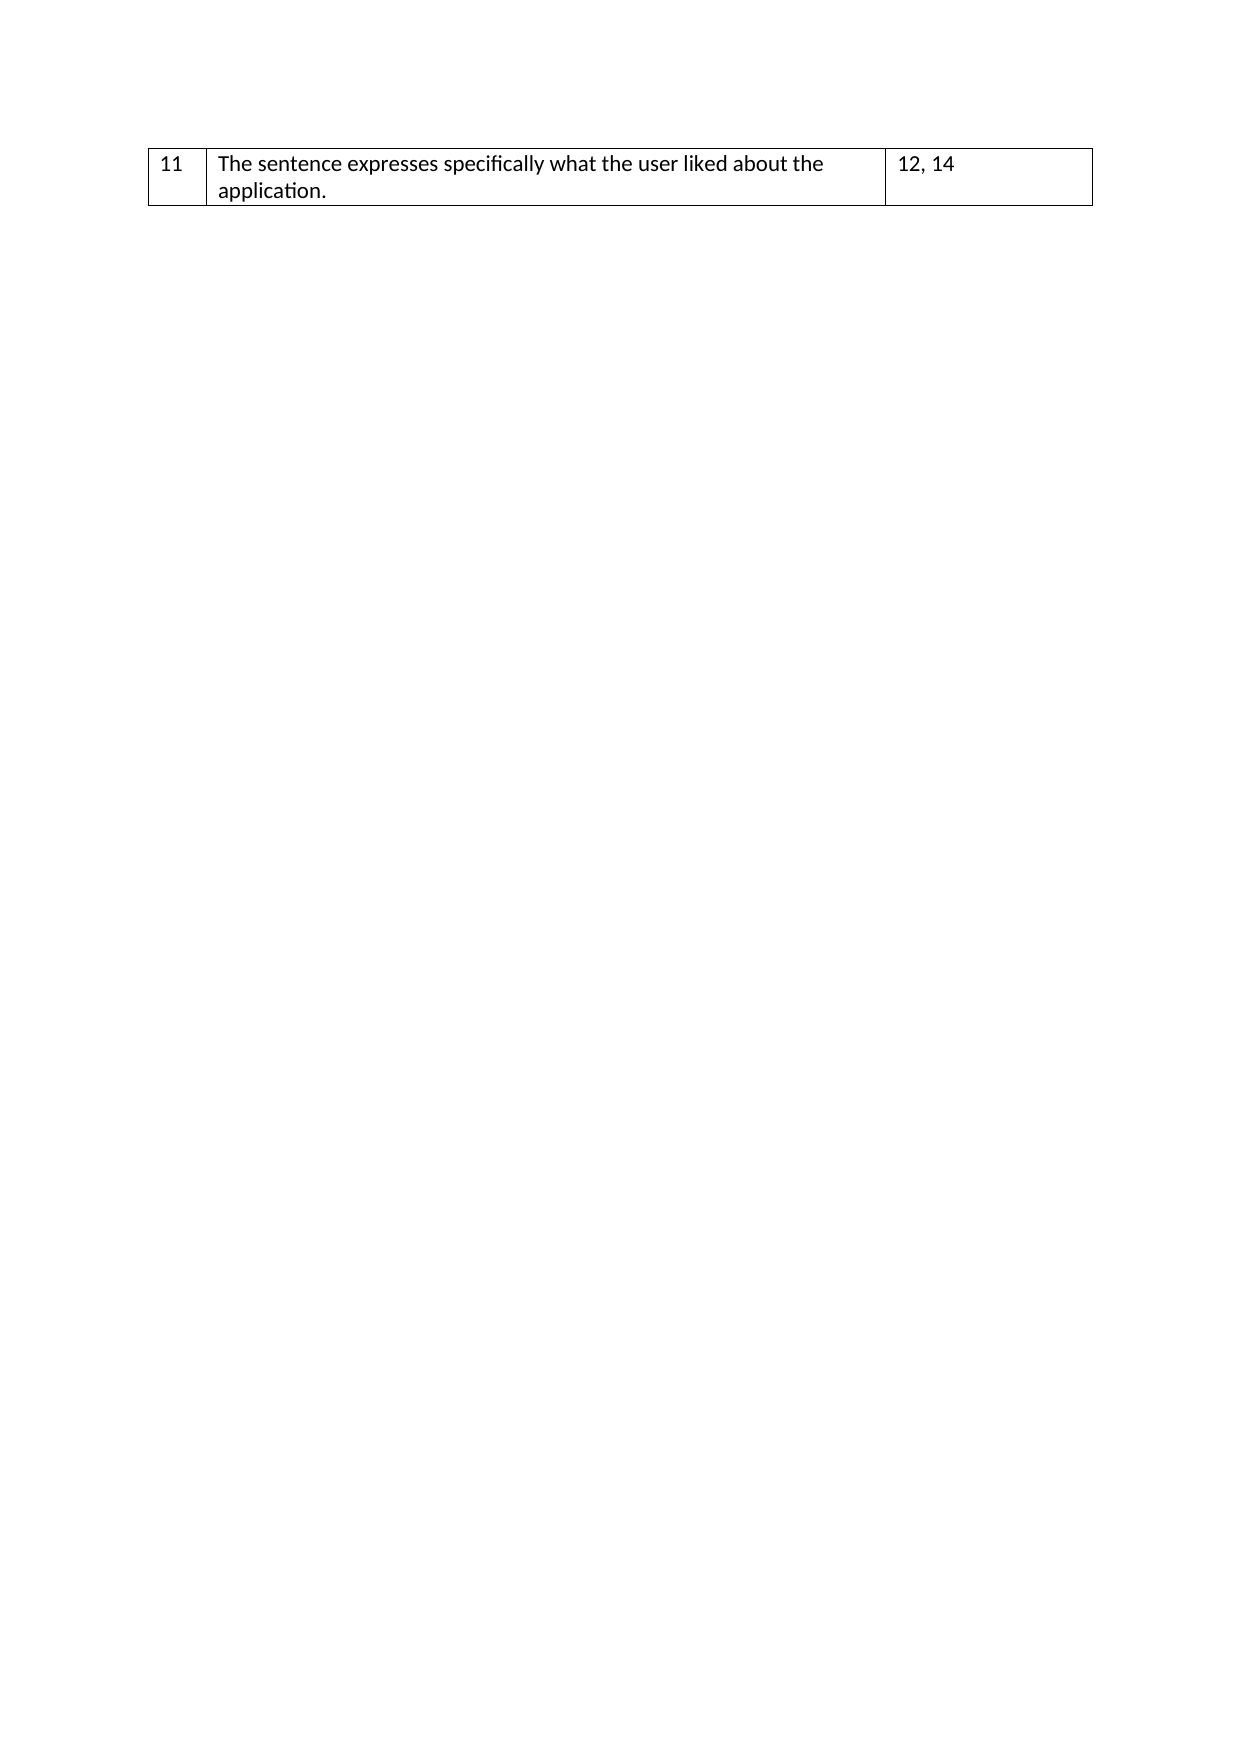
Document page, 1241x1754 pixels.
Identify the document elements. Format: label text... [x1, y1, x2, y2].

table_cell The sentence expresses specifically what the user liked about the application. [207, 149, 885, 205]
table_cell 12, 14 [886, 149, 1092, 205]
table_cell 11 [149, 149, 206, 205]
